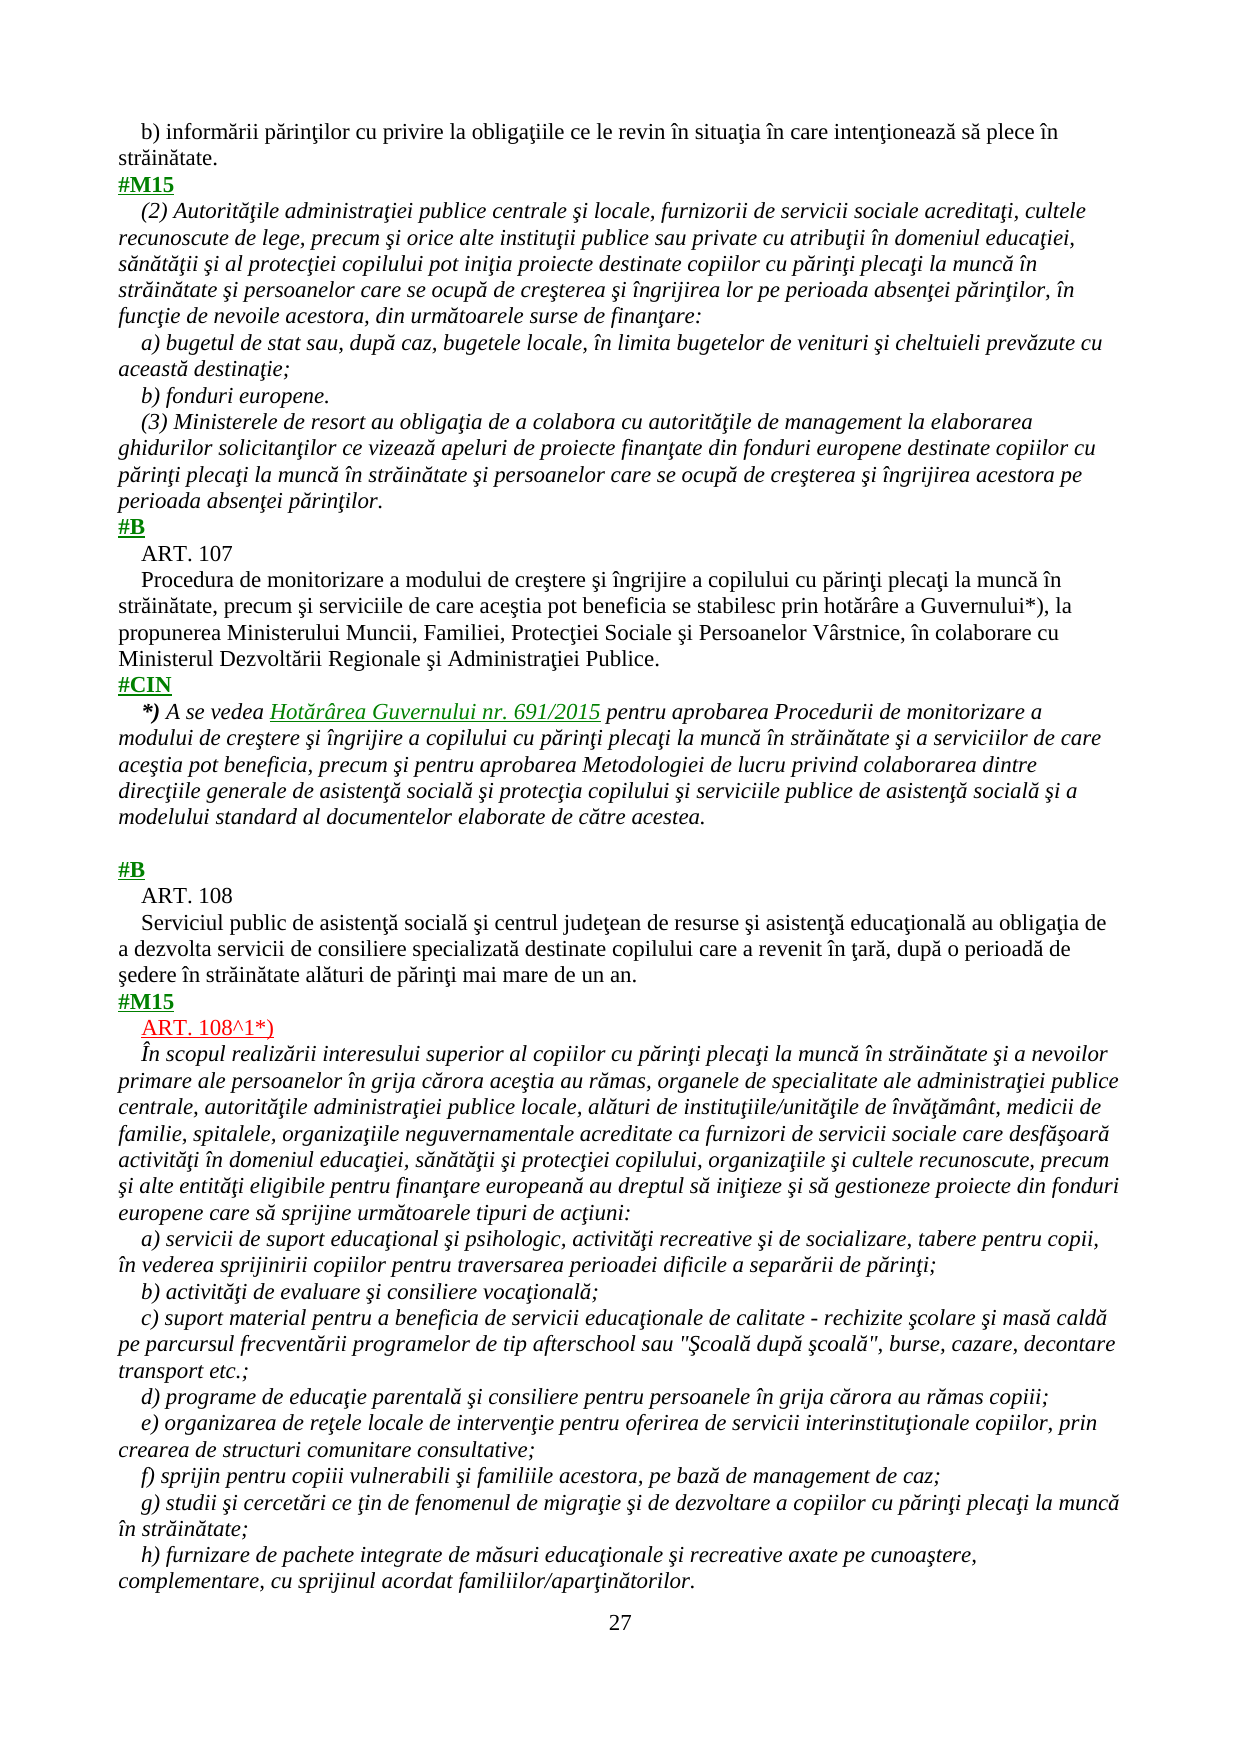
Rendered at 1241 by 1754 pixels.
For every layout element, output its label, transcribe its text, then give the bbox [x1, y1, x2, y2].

text În scopul realizării interesului superior al copiilor cu părinţi plecaţi la muncă în străinătate şi a nevoilor primare ale persoanelor în grija cărora aceştia au rămas, organele de specialitate ale administraţiei publice centrale, autorităţile administraţiei publice locale, alături de instituţiile/unităţile de învăţământ, medicii de familie, spitalele, organizaţiile neguvernamentale acreditate ca furnizori de servicii sociale care desfăşoară activităţi în domeniul educaţiei, sănătăţii şi protecţiei copilului, organizaţiile şi cultele recunoscute, precum şi alte entităţi eligibile pentru finanţare europeană au dreptul să iniţieze şi să gestioneze proiecte din fonduri europene care să sprijine următoarele tipuri de acţiuni: [118, 1041, 1122, 1225]
text d) programe de educaţie parentală şi consiliere pentru persoanele în grija cărora au rămas copiii; [118, 1383, 1122, 1409]
text b) informării părinţilor cu privire la obligaţiile ce le revin în situaţia în care intenţionează să plece în străinătate. [118, 118, 1122, 171]
text h) furnizare de pachete integrate de măsuri educaţionale şi recreative axate pe cunoaştere, complementare, cu sprijinul acordat familiilor/aparţinătorilor. [118, 1541, 1122, 1594]
text e) organizarea de reţele locale de intervenţie pentru oferirea de servicii interinstituţionale copiilor, prin crearea de structuri comunitare consultative; [118, 1409, 1122, 1462]
text (3) Ministerele de resort au obligaţia de a colabora cu autorităţile de management la elaborarea ghidurilor solicitanţilor ce vizează apeluri de proiecte finanţate din fonduri europene destinate copiilor cu părinţi plecaţi la muncă în străinătate şi persoanelor care se ocupă de creşterea şi îngrijirea acestora pe perioada absenţei părinţilor. [118, 408, 1122, 513]
text ART. 108 [118, 882, 1122, 909]
text a) servicii de suport educaţional şi psihologic, activităţi recreative şi de socializare, tabere pentru copii, în vederea sprijinirii copiilor pentru traversarea perioadei dificile a separării de părinţi; [118, 1225, 1122, 1278]
text (2) Autorităţile administraţiei publice centrale şi locale, furnizorii de servicii sociale acreditaţi, cultele recunoscute de lege, precum şi orice alte instituţii publice sau private cu atribuţii în domeniul educaţiei, sănătăţii şi al protecţiei copilului pot iniţia proiecte destinate copiilor cu părinţi plecaţi la muncă în străinătate şi persoanelor care se ocupă de creşterea şi îngrijirea lor pe perioada absenţei părinţilor, în funcţie de nevoile acestora, din următoarele surse de finanţare: [118, 197, 1122, 329]
text b) fonduri europene. [118, 382, 1122, 408]
text #B [118, 856, 1122, 882]
text ART. 107 [118, 540, 1122, 566]
text Serviciul public de asistenţă socială şi centrul judeţean de resurse şi asistenţă educaţională au obligaţia de a dezvolta servicii de consiliere specializată destinate copilului care a revenit în ţară, după o perioadă de şedere în străinătate alături de părinţi mai mare de un an. [118, 909, 1122, 988]
text ART. 108^1*) [118, 1014, 1122, 1041]
text #CIN [118, 672, 1122, 698]
text #M15 [118, 988, 1122, 1014]
text g) studii şi cercetări ce ţin de fenomenul de migraţie şi de dezvoltare a copiilor cu părinţi plecaţi la muncă în străinătate; [118, 1488, 1122, 1541]
text *) A se vedea Hotărârea Guvernului nr. 691/2015 pentru aprobarea Procedurii de monitorizare a modului de creştere şi îngrijire a copilului cu părinţi plecaţi la muncă în străinătate şi a serviciilor de care aceştia pot beneficia, precum şi pentru aprobarea Metodologiei de lucru privind colaborarea dintre direcţiile generale de asistenţă socială şi protecţia copilului şi serviciile publice de asistenţă socială şi a modelului standard al documentelor elaborate de către acestea. [118, 698, 1122, 830]
text a) bugetul de stat sau, după caz, bugetele locale, în limita bugetelor de venituri şi cheltuieli prevăzute cu această destinaţie; [118, 329, 1122, 382]
text Procedura de monitorizare a modului de creştere şi îngrijire a copilului cu părinţi plecaţi la muncă în străinătate, precum şi serviciile de care aceştia pot beneficia se stabilesc prin hotărâre a Guvernului*), la propunerea Ministerului Muncii, Familiei, Protecţiei Sociale şi Persoanelor Vârstnice, în colaborare cu Ministerul Dezvoltării Regionale şi Administraţiei Publice. [118, 566, 1122, 672]
text c) suport material pentru a beneficia de servicii educaţionale de calitate - rechizite şcolare şi masă caldă pe parcursul frecventării programelor de tip afterschool sau "Şcoală după şcoală", burse, cazare, decontare transport etc.; [118, 1304, 1122, 1383]
text #B [118, 513, 1122, 540]
text f) sprijin pentru copiii vulnerabili şi familiile acestora, pe bază de management de caz; [118, 1462, 1122, 1488]
text b) activităţi de evaluare şi consiliere vocaţională; [118, 1278, 1122, 1304]
text #M15 [118, 171, 1122, 197]
